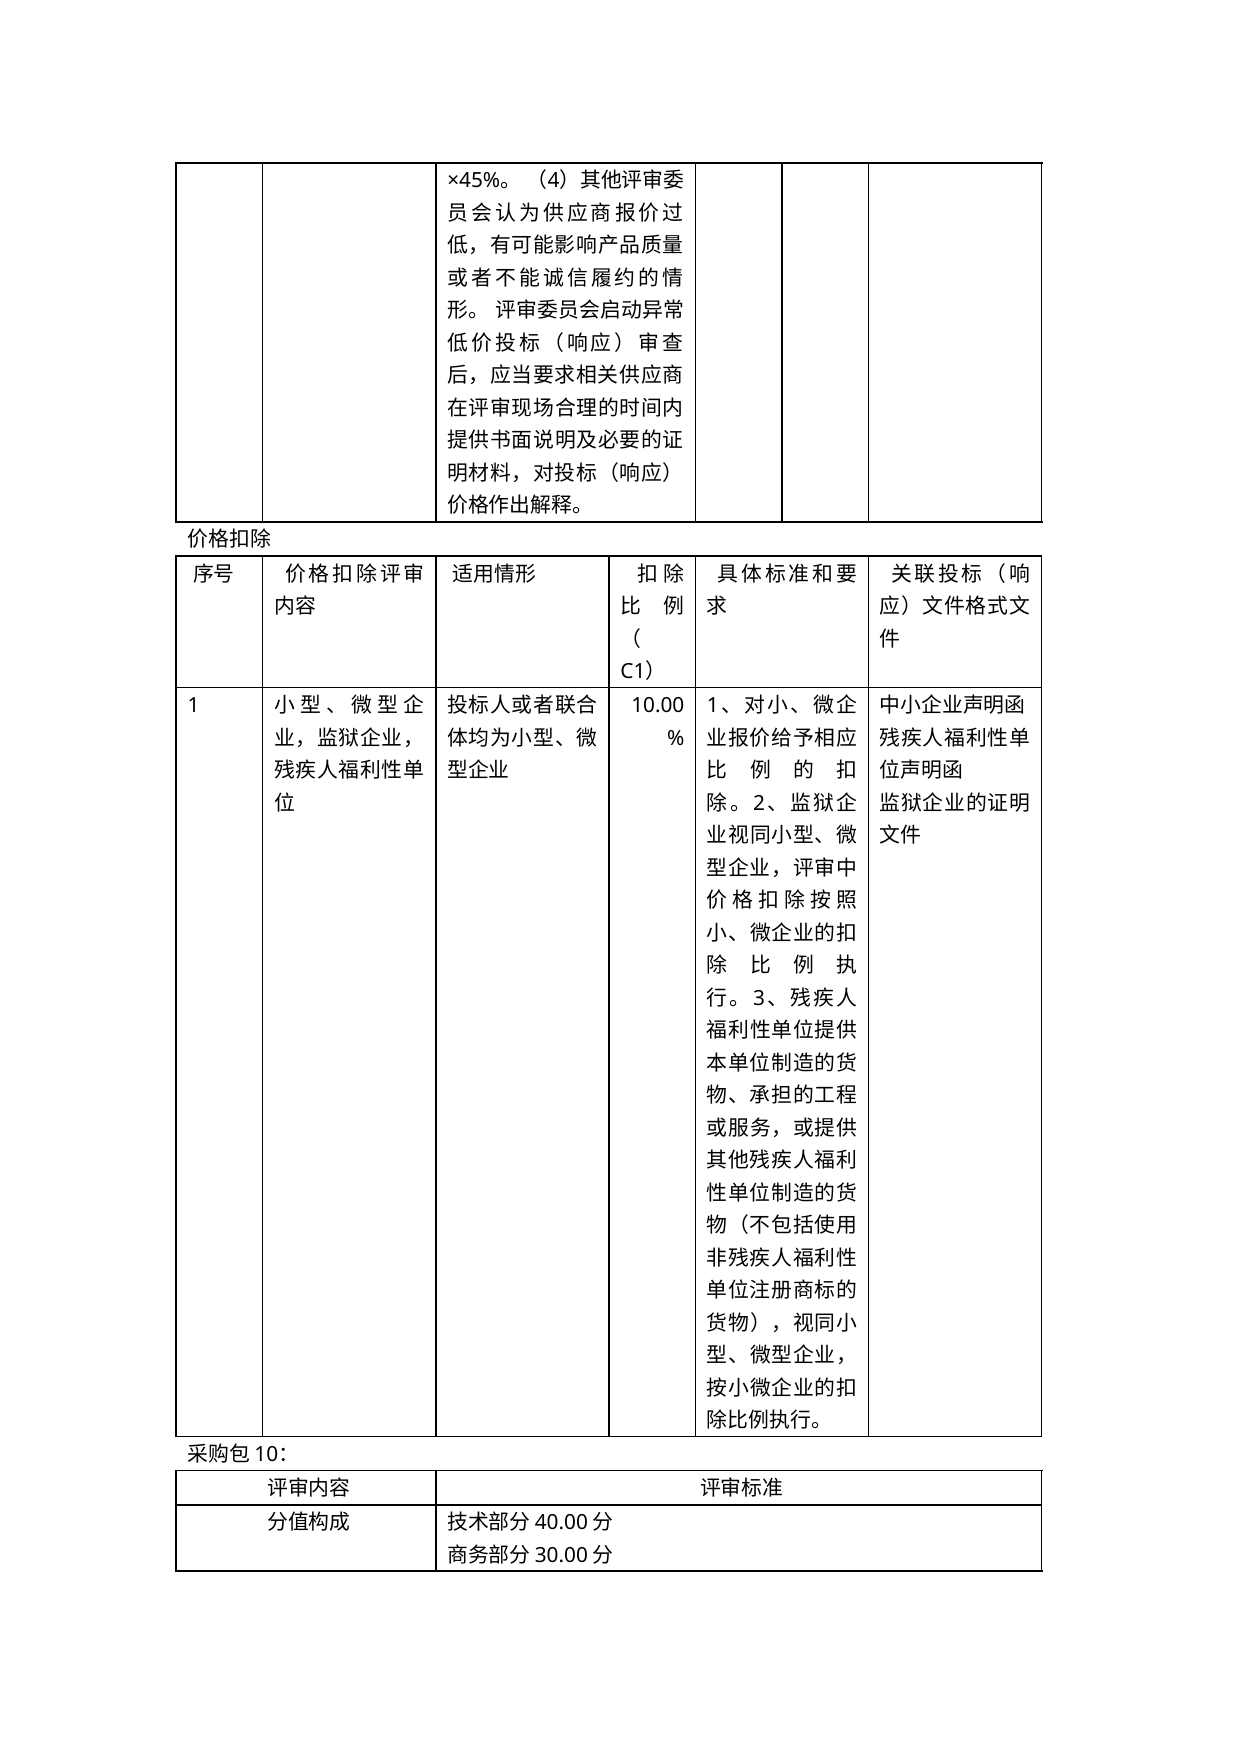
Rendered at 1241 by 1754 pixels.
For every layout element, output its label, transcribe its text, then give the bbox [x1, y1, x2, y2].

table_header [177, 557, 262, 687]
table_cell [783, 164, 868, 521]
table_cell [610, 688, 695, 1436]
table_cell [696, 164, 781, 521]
text 价格扣除 [187, 523, 1053, 555]
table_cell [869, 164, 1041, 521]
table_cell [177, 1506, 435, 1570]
text 采购包10： [187, 1437, 1053, 1470]
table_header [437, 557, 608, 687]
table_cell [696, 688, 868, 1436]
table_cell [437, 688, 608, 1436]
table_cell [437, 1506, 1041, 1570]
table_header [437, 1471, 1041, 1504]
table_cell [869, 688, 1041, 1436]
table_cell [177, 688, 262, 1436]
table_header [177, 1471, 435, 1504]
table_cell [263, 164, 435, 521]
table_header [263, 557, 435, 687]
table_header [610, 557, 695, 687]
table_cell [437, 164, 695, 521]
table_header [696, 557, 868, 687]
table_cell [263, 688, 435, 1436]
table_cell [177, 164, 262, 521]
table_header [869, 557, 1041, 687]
